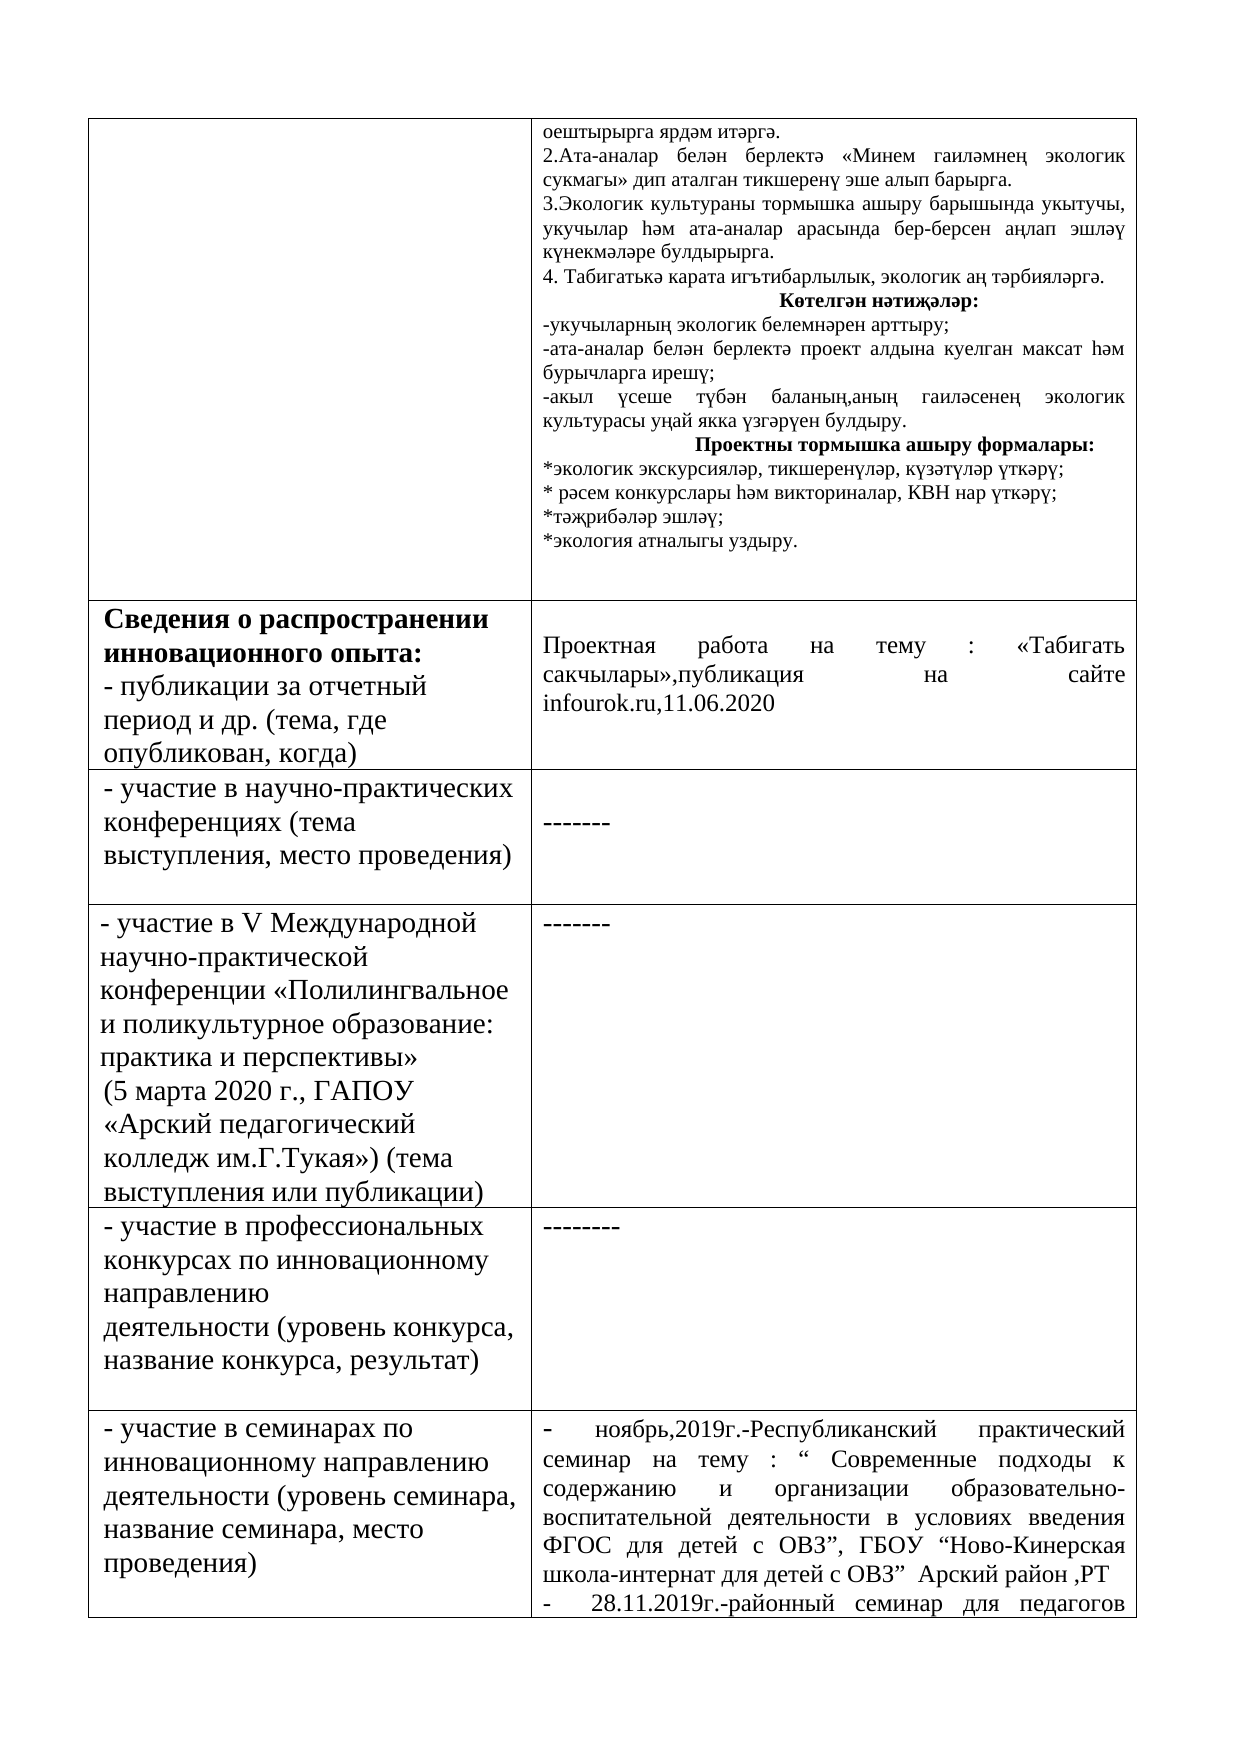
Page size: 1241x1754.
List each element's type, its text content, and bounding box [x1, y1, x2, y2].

table_cell ------- [532, 905, 1136, 1207]
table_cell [89, 1411, 531, 1617]
table_cell - участие в профессиональных конкурсах по инновационному направлению деятельности (уровень конкурса, название конкурса, результат) [89, 1208, 531, 1409]
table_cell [89, 119, 531, 600]
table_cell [532, 1411, 1136, 1617]
table_cell -------- [532, 1208, 1136, 1409]
table_cell - участие в научно-практических конференциях (тема выступления, место проведения) [89, 770, 531, 904]
table_cell - участие в V Международной научно-практической конференции «Полилингвальное и поликультурное образование: практика и перспективы» (5 марта 2020 г., ГАПОУ «Арский педагогический колледж им.Г.Тукая») (тема выступления или публикации) [89, 905, 531, 1207]
table_cell Проектная работа на тему : «Табигать сакчылары»,публикация на сайте infourok.ru,11.06.2020 [532, 601, 1136, 769]
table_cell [532, 119, 1136, 600]
table_cell ------- [532, 770, 1136, 904]
table_cell Сведения о распространении инновационного опыта: - публикации за отчетный период и др. (тема, где опубликован, когда) [89, 601, 531, 769]
